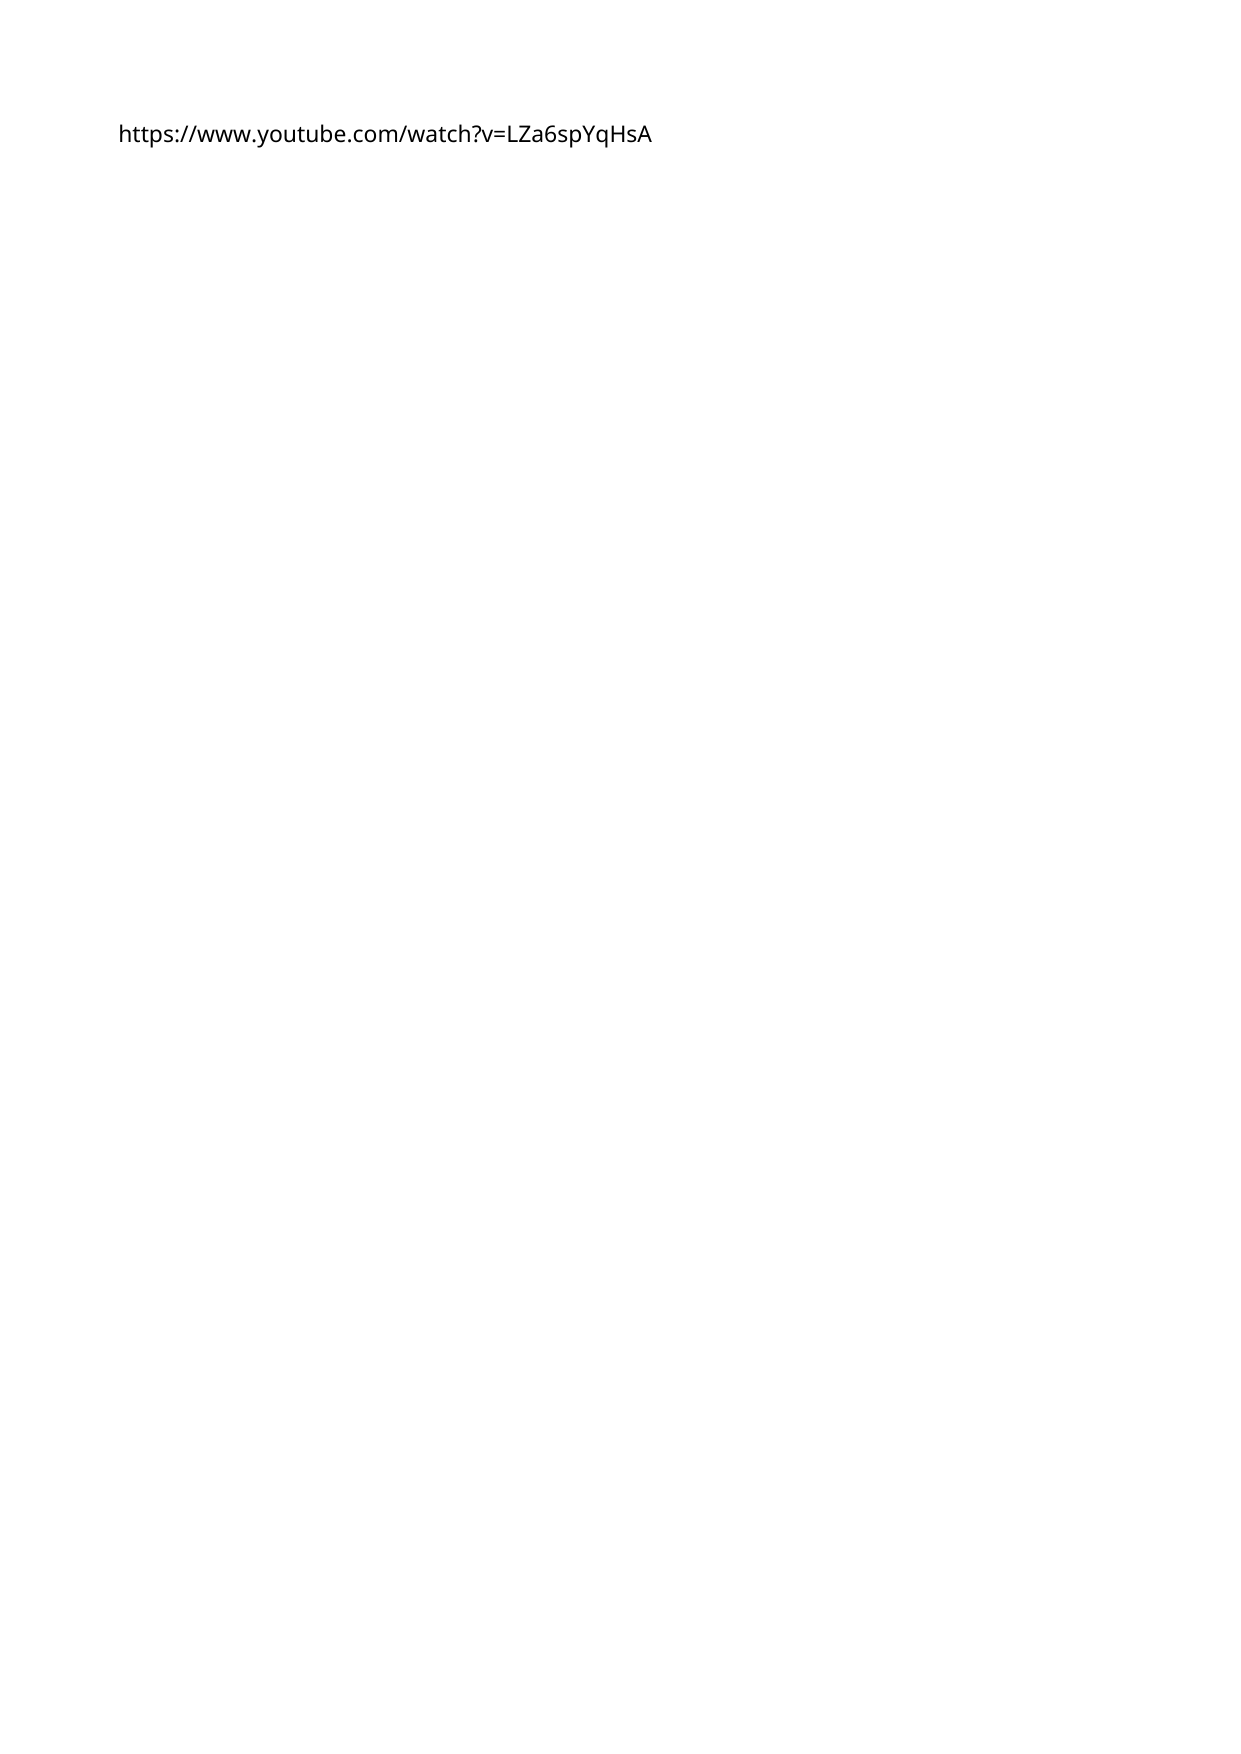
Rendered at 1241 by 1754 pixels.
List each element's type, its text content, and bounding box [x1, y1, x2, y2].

text https://www.youtube.com/watch?v=LZa6spYqHsA [118, 118, 1122, 149]
